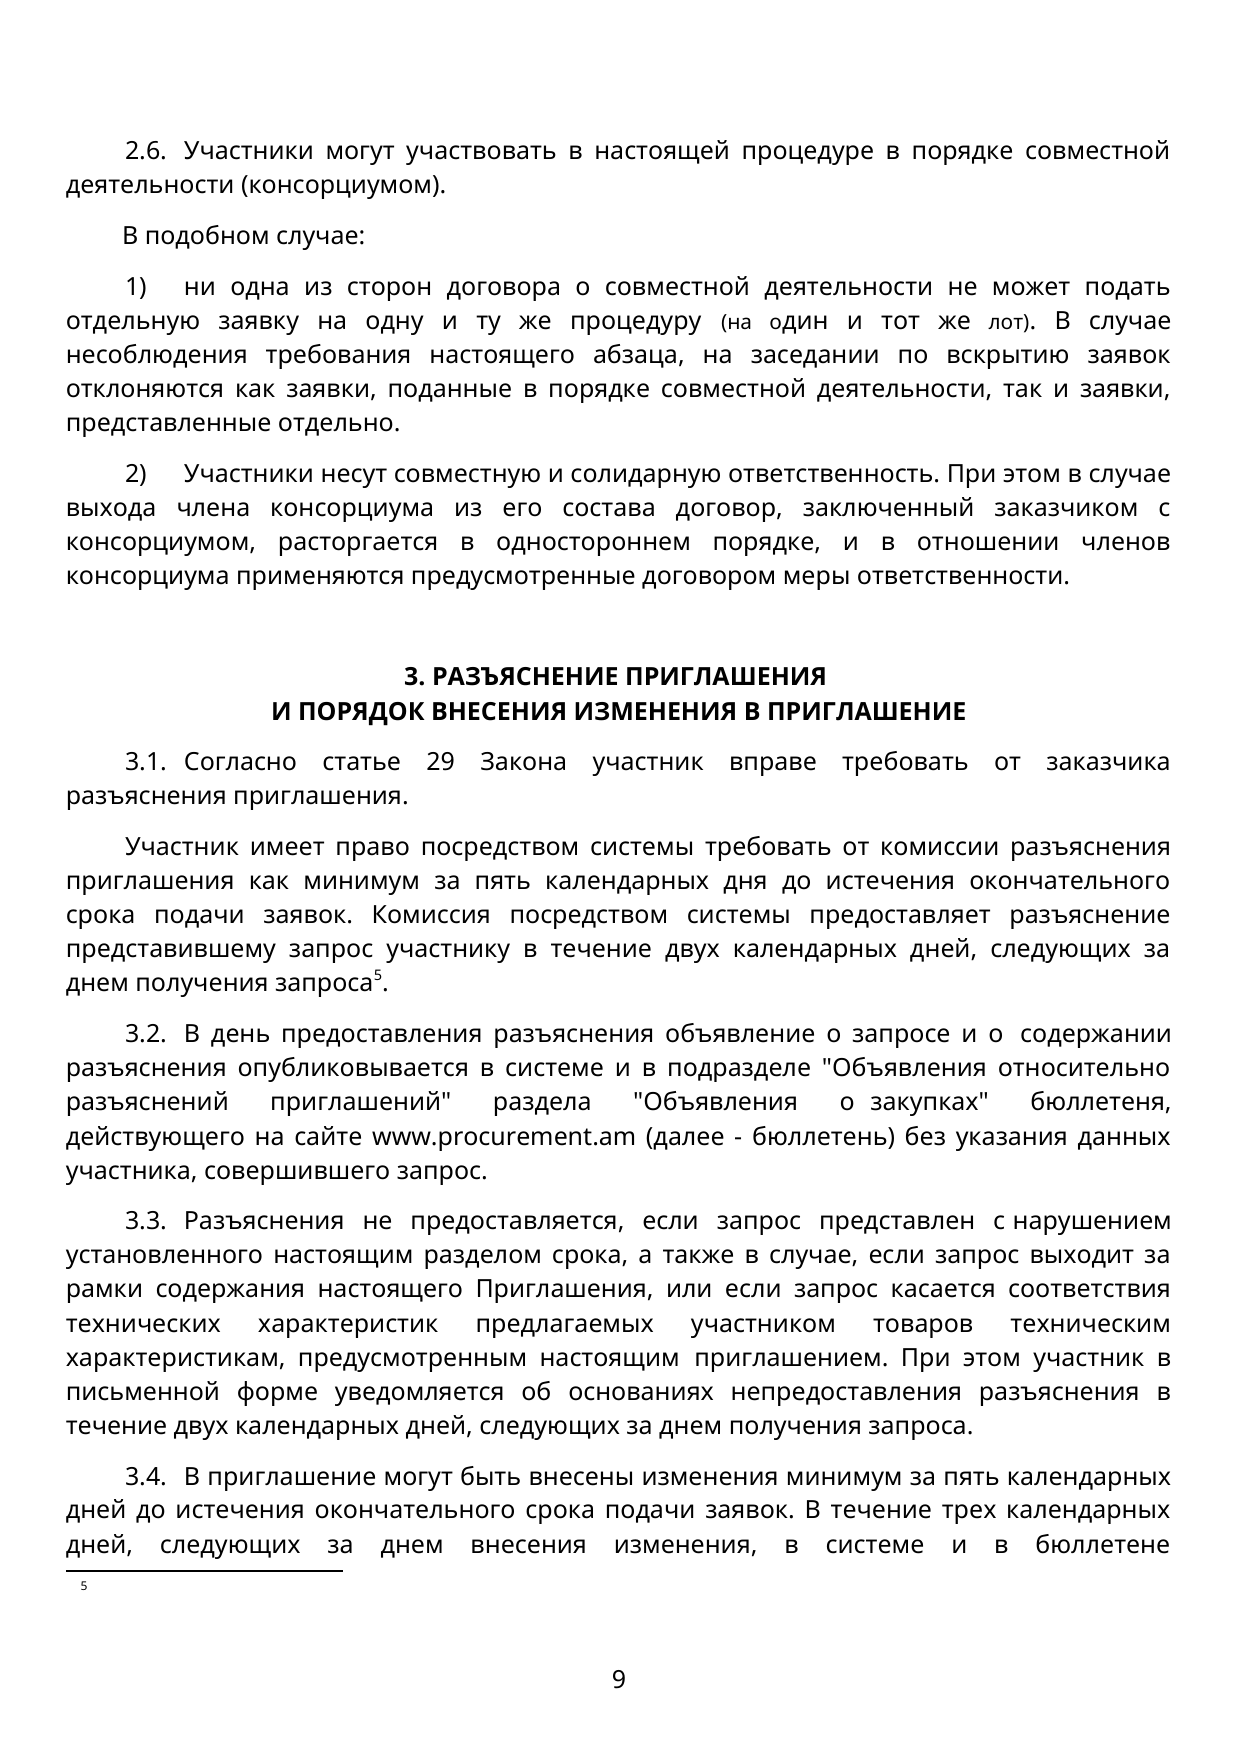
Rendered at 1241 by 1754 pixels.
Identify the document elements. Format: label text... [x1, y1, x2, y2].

text 3.2. В день предоставления разъяснения объявление о запросе и о содержании разъяснения опубликовывается в системе и в подразделе "Объявления относительно разъяснений приглашений" раздела "Объявления о закупках" бюллетеня, действующего на сайте www.procurement.am (далее - бюллетень) без указания данных участника, совершившего запрос. [66, 1016, 1172, 1186]
text 3.3. Разъяснения не предоставляется, если запрос представлен с нарушением установленного настоящим разделом срока, а также в случае, если запрос выходит за рамки содержания настоящего Приглашения, или если запрос касается соответствия технических характеристик предлагаемых участником товаров техническим характеристикам, предусмотренным настоящим приглашением. При этом участник в письменной форме уведомляется об основаниях непредоставления разъяснения в течение двух календарных дней, следующих за днем получения запроса. [66, 1203, 1172, 1441]
text 2) Участники несут совместную и солидарную ответственность. При этом в случае выхода члена консорциума из его состава договор, заключенный заказчиком с консорциумом, расторгается в одностороннем порядке, и в отношении членов консорциума применяются предусмотренные договором меры ответственности. [66, 455, 1172, 592]
text 1) ни одна из сторон договора о совместной деятельности не может подать отдельную заявку на одну и ту же процедуру (на один и тот же лот). В случае несоблюдения требования настоящего абзаца, на заседании по вскрытию заявок отклоняются как заявки, поданные в порядке совместной деятельности, так и заявки, представленные отдельно. [66, 268, 1172, 439]
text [66, 1458, 1172, 1560]
text Участник имеет право посредством системы требовать от комиссии разъяснения приглашения как минимум за пять календарных дня до истечения окончательного срока подачи заявок. Комиссия посредством системы предоставляет разъяснение представившему запрос участнику в течение двух календарных дней, следующих за днем получения запроса5. [66, 829, 1172, 999]
text 3. РАЗЪЯСНЕНИЕ ПРИГЛАШЕНИЯ И ПОРЯДОК ВНЕСЕНИЯ ИЗМЕНЕНИЯ В ПРИГЛАШЕНИЕ [66, 659, 1172, 727]
text 3.1. Согласно статье 29 Закона участник вправе требовать от заказчика разъяснения приглашения. [66, 744, 1172, 812]
text 2.6. Участники могут участвовать в настоящей процедуре в порядке совместной деятельности (консорциумом). [66, 133, 1172, 201]
text В подобном случае: [66, 218, 1172, 252]
